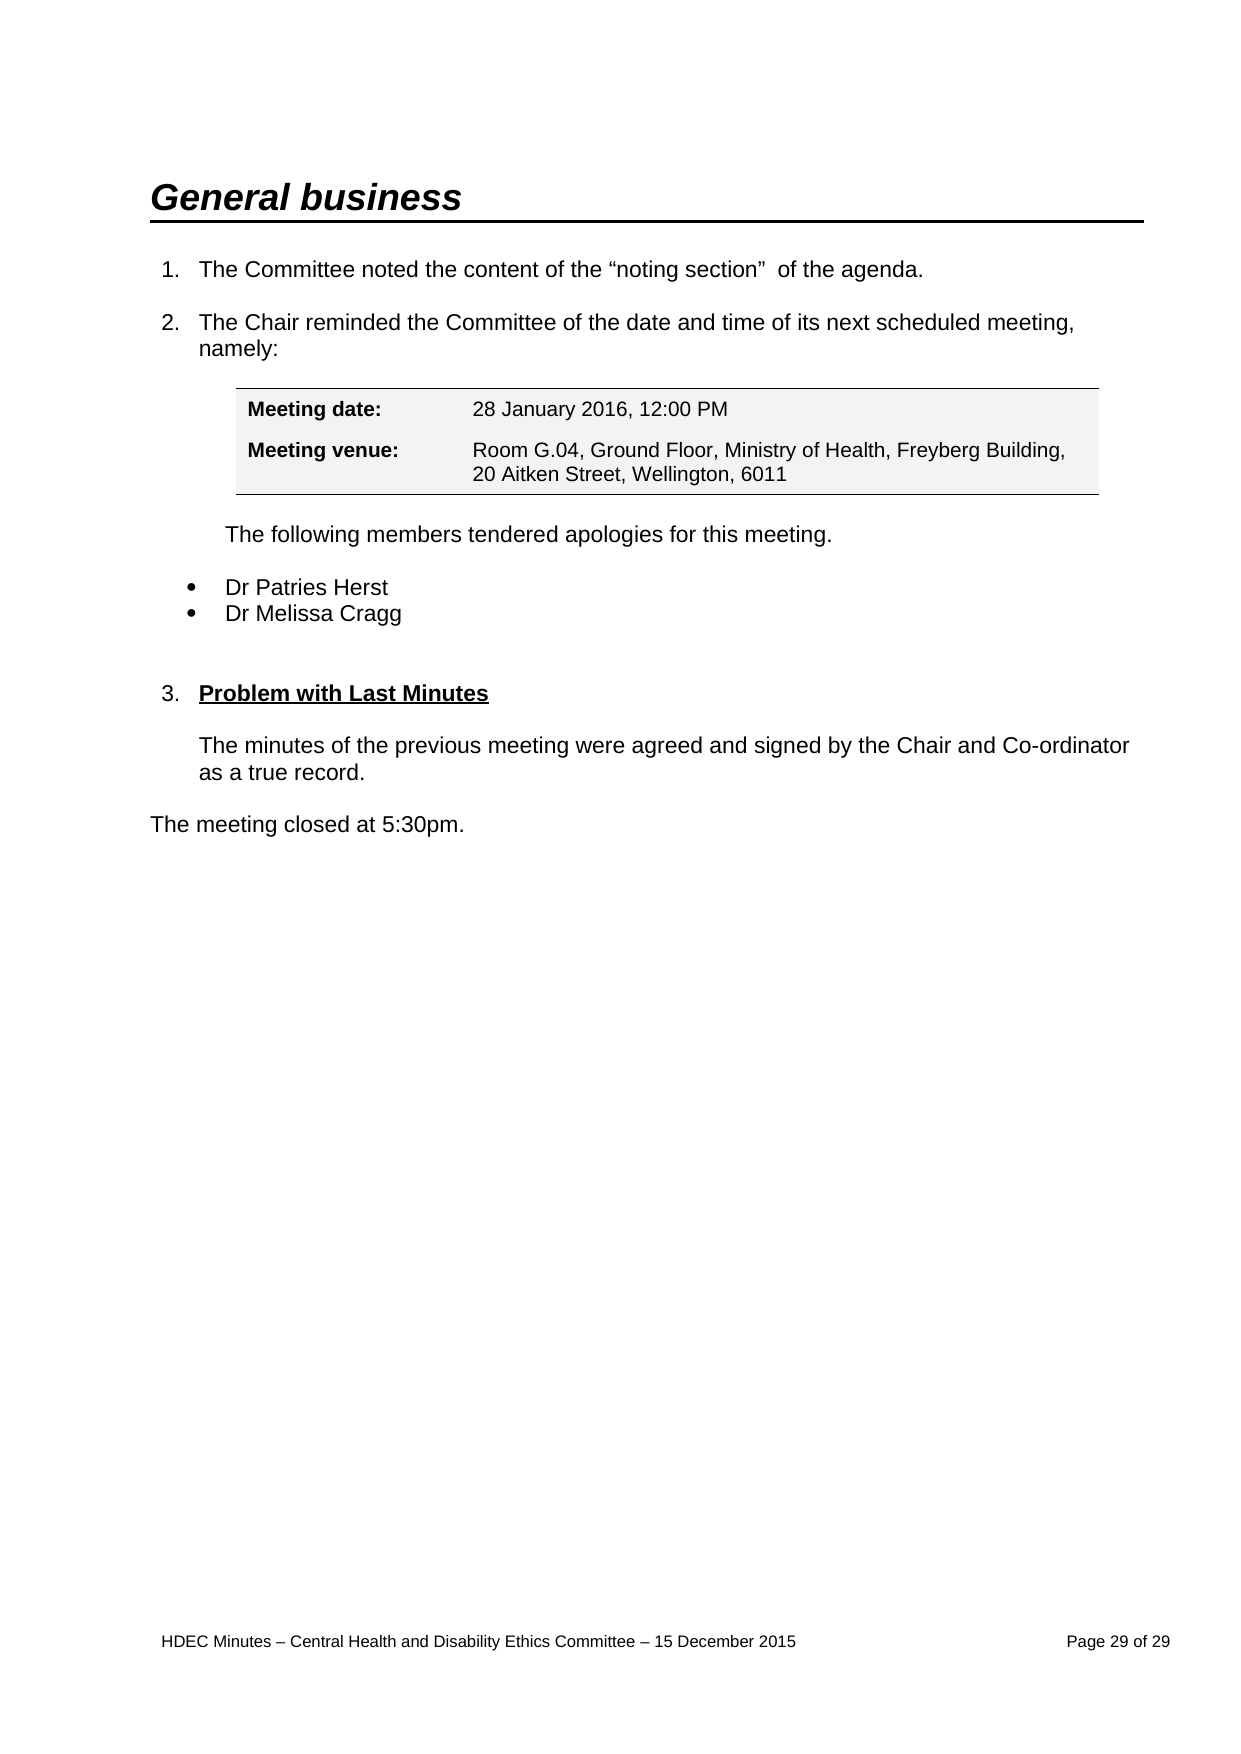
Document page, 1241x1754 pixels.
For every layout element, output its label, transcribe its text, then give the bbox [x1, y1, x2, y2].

table_header Meeting date: [236, 389, 461, 429]
list The Committee noted the content of the “noting section” of the agenda. [161, 256, 1144, 282]
table_cell Room G.04, Ground Floor, Ministry of Health, Freyberg Building, 20 Aitken Street, Wellington, 6011 [461, 429, 1099, 494]
table_cell Meeting venue: [236, 429, 461, 494]
text The following members tendered apologies for this meeting. [198, 521, 1144, 548]
list Dr Melissa Cragg [187, 600, 1144, 627]
list Dr Patries Herst [187, 574, 1144, 600]
list Problem with Last Minutes [161, 679, 1144, 706]
list The Chair reminded the Committee of the date and time of its next scheduled meeting, namely: [161, 309, 1144, 361]
subtitle General business [150, 175, 1144, 220]
table_header 28 January 2016, 12:00 PM [461, 389, 1099, 429]
text The meeting closed at 5:30pm. [150, 811, 1144, 838]
text The minutes of the previous meeting were agreed and signed by the Chair and Co-ordinator as a true record. [198, 732, 1144, 785]
